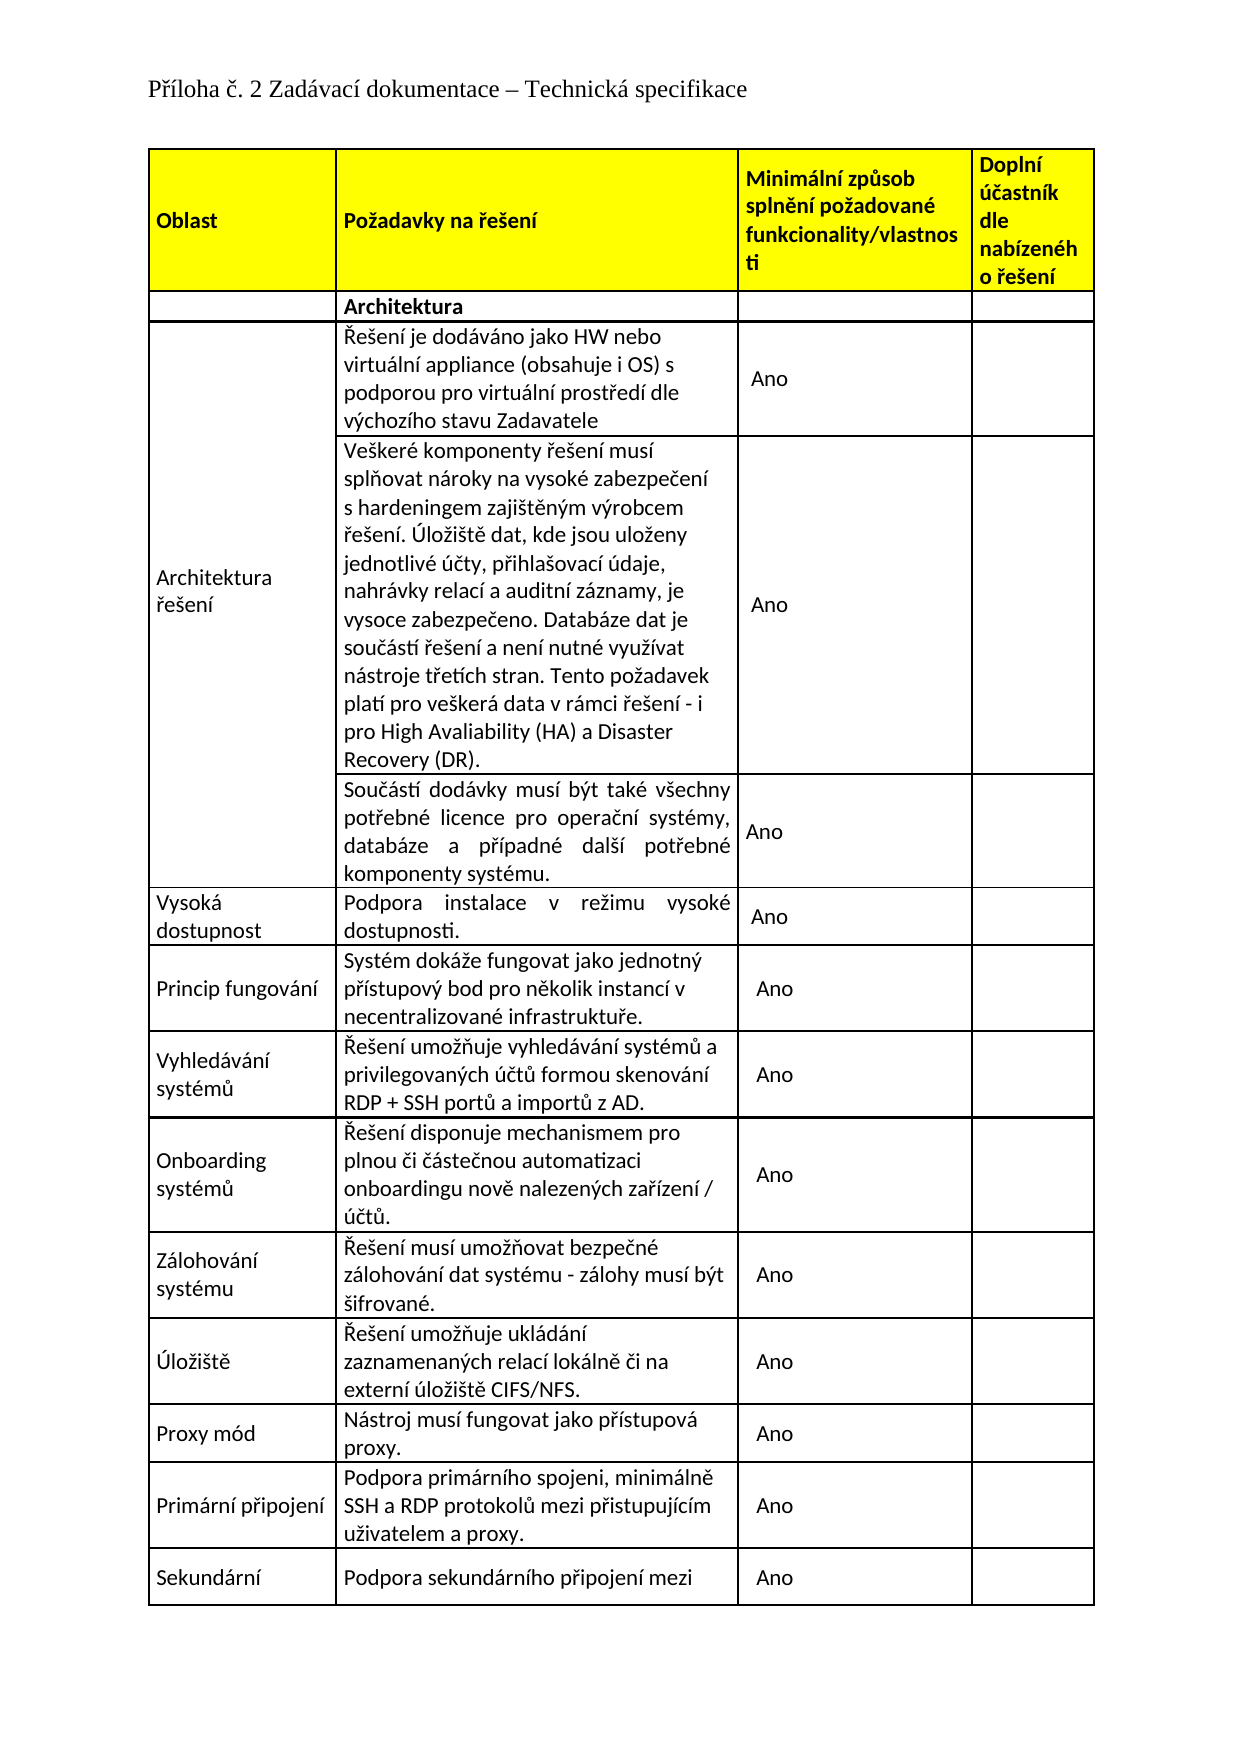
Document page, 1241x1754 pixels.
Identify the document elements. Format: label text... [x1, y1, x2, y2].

table_cell Ano [739, 775, 971, 887]
table_cell Ano [739, 1549, 971, 1604]
table_cell Vysoká dostupnost [150, 888, 335, 944]
table_cell Požadavky na řešení [337, 150, 737, 290]
table_cell Architektura [337, 292, 737, 320]
table_cell Primární připojení [150, 1463, 335, 1547]
table_cell Princip fungování [150, 946, 335, 1030]
table_cell Nástroj musí fungovat jako přístupová proxy. [337, 1405, 737, 1461]
table_cell [150, 292, 335, 320]
table_cell [973, 775, 1093, 887]
table_cell Veškeré komponenty řešení musí splňovat nároky na vysoké zabezpečení s hardeningem zajištěným výrobcem řešení. Úložiště dat, kde jsou uloženy jednotlivé účty, přihlašovací údaje, nahrávky relací a auditní záznamy, je vysoce zabezpečeno. Databáze dat je součástí řešení a není nutné využívat nástroje třetích stran. Tento požadavek platí pro veškerá data v rámci řešení - i pro High Avaliability (HA) a Disaster Recovery (DR). [337, 437, 737, 773]
table_cell [973, 1463, 1093, 1547]
table_cell Architektura řešení [150, 323, 335, 887]
table_cell Systém dokáže fungovat jako jednotný přístupový bod pro několik instancí v necentralizované infrastruktuře. [337, 946, 737, 1030]
table_cell Podpora primárního spojeni, minimálně SSH a RDP protokolů mezi přistupujícím uživatelem a proxy. [337, 1463, 737, 1547]
table_cell [973, 1405, 1093, 1461]
table_cell Vyhledávání systémů [150, 1032, 335, 1116]
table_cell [337, 1549, 737, 1604]
table_cell Doplní účastník dle nabízeného řešení [973, 150, 1093, 290]
table_cell Podpora instalace v režimu vysoké dostupnosti. [337, 888, 737, 944]
table_cell [973, 1549, 1093, 1604]
table_cell [739, 292, 971, 320]
table_cell [973, 1032, 1093, 1116]
table_cell Řešení umožňuje vyhledávání systémů a privilegovaných účtů formou skenování RDP + SSH portů a importů z AD. [337, 1032, 737, 1116]
table_cell Ano [739, 1319, 971, 1403]
table_cell [973, 1233, 1093, 1317]
table_cell Úložiště [150, 1319, 335, 1403]
table_cell [973, 437, 1093, 773]
table_cell [973, 888, 1093, 944]
table_cell Ano [739, 437, 971, 773]
table_cell [973, 946, 1093, 1030]
table_cell Zálohování systému [150, 1233, 335, 1317]
table_cell Ano [739, 1032, 971, 1116]
table_cell [973, 292, 1093, 320]
table_cell Řešení je dodáváno jako HW nebo virtuální appliance (obsahuje i OS) s podporou pro virtuální prostředí dle výchozího stavu Zadavatele [337, 323, 737, 434]
table_cell Ano [739, 1233, 971, 1317]
table_cell Oblast [150, 150, 335, 290]
table_cell Ano [739, 1405, 971, 1461]
table_cell Součástí dodávky musí být také všechny potřebné licence pro operační systémy, databáze a případné další potřebné komponenty systému. [337, 775, 737, 887]
table_cell Řešení umožňuje ukládání zaznamenaných relací lokálně či na externí úložiště CIFS/NFS. [337, 1319, 737, 1403]
table_cell [973, 323, 1093, 434]
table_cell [150, 1549, 335, 1604]
table_cell Ano [739, 946, 971, 1030]
table_cell Řešení disponuje mechanismem pro plnou či částečnou automatizaci onboardingu nově nalezených zařízení / účtů. [337, 1119, 737, 1231]
table_cell Ano [739, 888, 971, 944]
table_cell [973, 1119, 1093, 1231]
table_cell Řešení musí umožňovat bezpečné zálohování dat systému - zálohy musí být šifrované. [337, 1233, 737, 1317]
table_cell Proxy mód [150, 1405, 335, 1461]
table_cell Minimální způsob splnění požadované funkcionality/vlastnosti [739, 150, 971, 290]
table_cell Ano [739, 323, 971, 434]
table_cell Ano [739, 1463, 971, 1547]
table_cell [973, 1319, 1093, 1403]
table_cell Ano [739, 1119, 971, 1231]
table_cell Onboarding systémů [150, 1119, 335, 1231]
